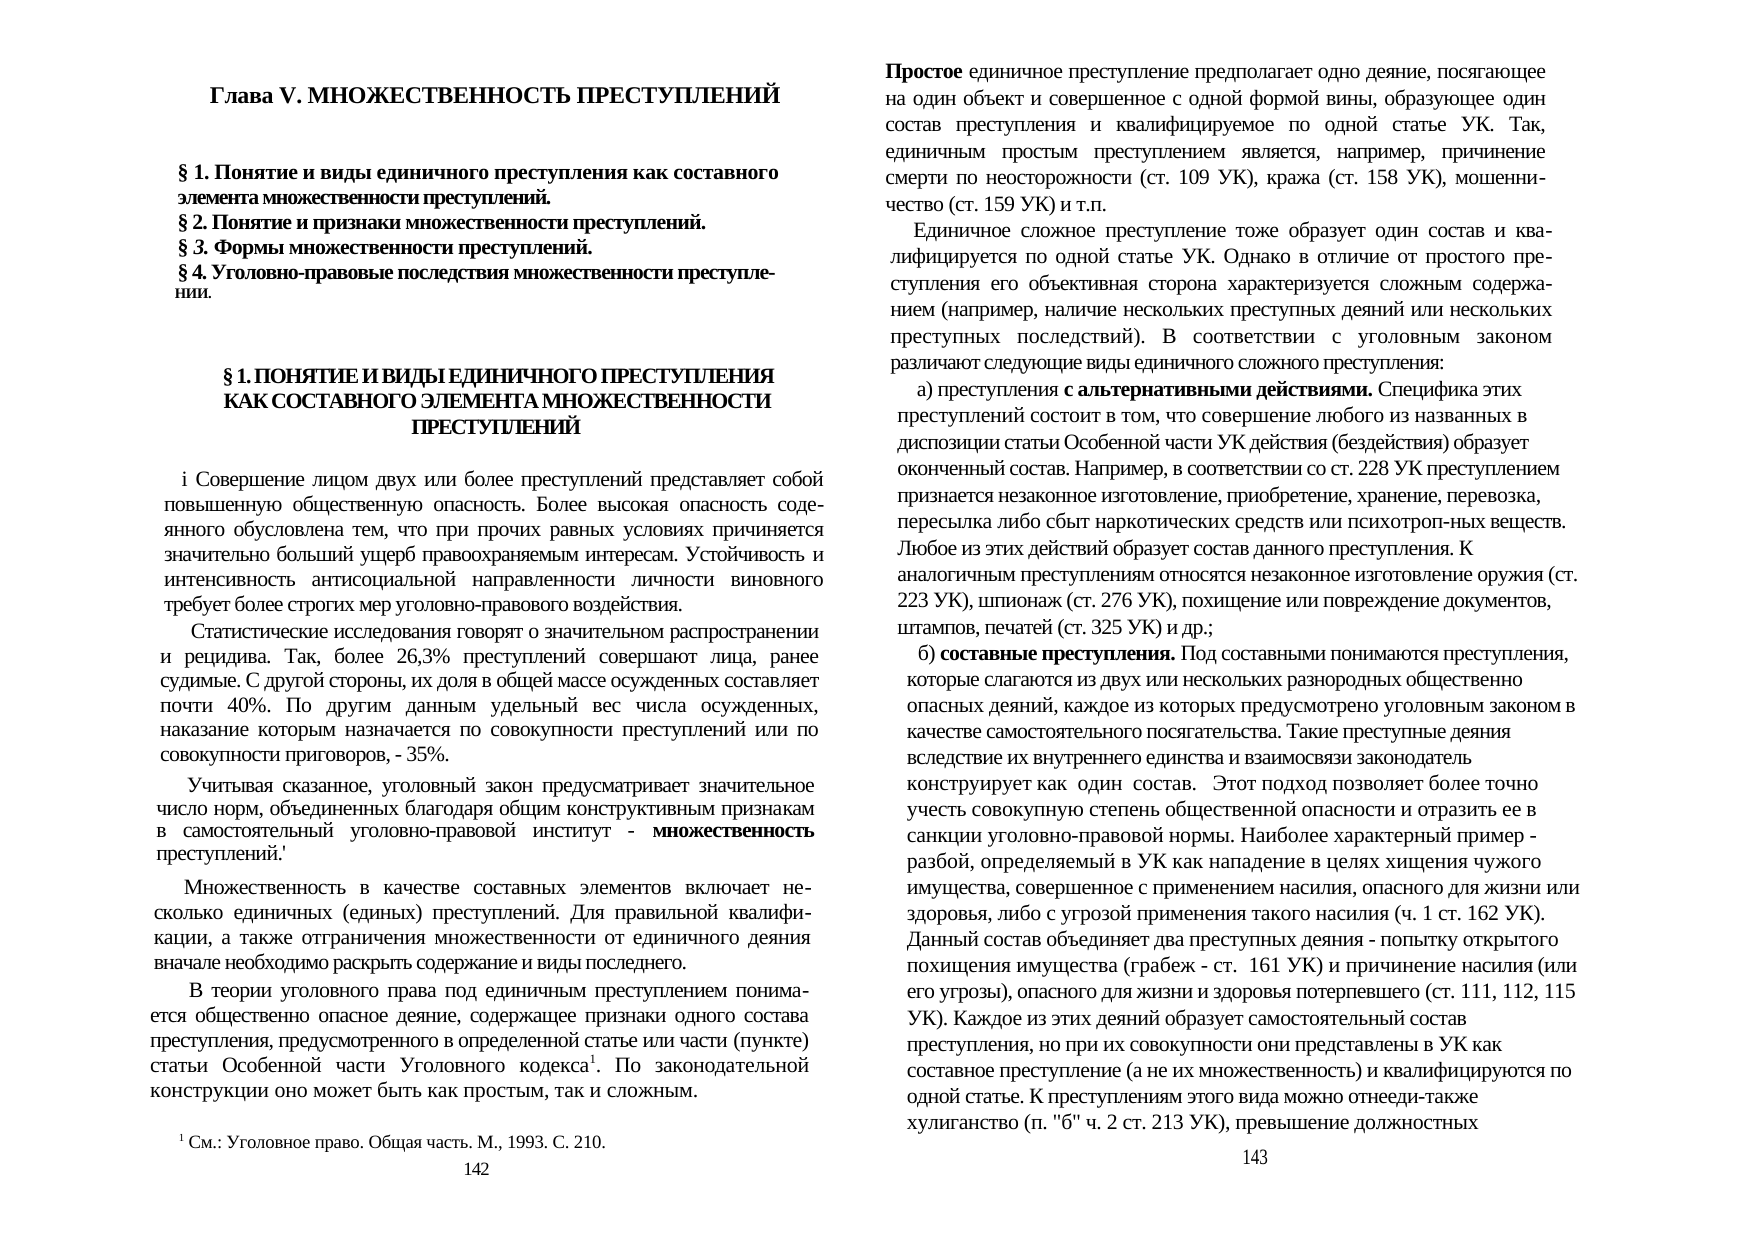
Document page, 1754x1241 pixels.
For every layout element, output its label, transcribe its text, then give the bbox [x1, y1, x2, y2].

text Статистические исследования говорят о значительном распространении и рецидива. Так, более 26,3% преступлений совершают лица, ранее судимые. С другой стороны, их доля в общей массе осужденных составляет почти 40%. По другим данным удельный вес числа осужденных, наказание которым назначается по совокупности преступлений или по совокупности приговоров, - 35%. [160, 619, 819, 766]
text б) составные преступления. Под составными понимаются преступления, которые слагаются из двух или нескольких разнородных общественно опасных деяний, каждое из которых предусмотрено уголовным законом в качестве самостоятельного посягательства. Такие преступные деяния вследствие их внутреннего единства и взаимосвязи законодатель конструирует как один состав. Этот подход позволяет более точно учесть совокупную степень общественной опасности и отразить ее в санкции уголовно-правовой нормы. Наиболее характерный пример -разбой, определяемый в УК как нападение в целях хищения чужого имущества, совершенное с применением насилия, опасного для жизни или здоровья, либо с угрозой применения такого насилия (ч. 1 ст. 162 УК). Данный состав объединяет два преступных деяния - попытку открытого похищения имущества (грабеж - ст. 161 УК) и причинение насилия (или его угрозы), опасного для жизни и здоровья потерпевшего (ст. 111, 112, 115 УК). Каждое из этих деяний образует самостоятельный состав преступления, но при их совокупности они представлены в УК как составное преступление (а не их множественность) и квалифицируются по одной статье. К преступлениям этого вида можно отнееди-также хулиганство (п. "б" ч. 2 ст. 213 УК), превышение должностных [907, 639, 1586, 1134]
text КАК СОСТАВНОГО ЭЛЕМЕНТА МНОЖЕСТВЕННОСТИ [150, 388, 846, 414]
text Учитывая сказанное, уголовный закон предусматривает значительное число норм, объединенных благодаря общим конструктивным признакам в самостоятельный уголовно-правовой институт - множественность преступлений.' [156, 775, 814, 865]
text а) преступления с альтернативными действиями. Специфика этих преступлений состоит в том, что совершение любого из названных в диспозиции статьи Особенной части УК действия (бездействия) образует оконченный состав. Например, в соответствии со ст. 228 УК преступлением признается незаконное изготовление, приобретение, хранение, перевозка, пересылка либо сбыт наркотических средств или психотроп-ных веществ. Любое из этих действий образует состав данного преступления. К аналогичным преступлениям относятся незаконное изготовление оружия (ст. 223 УК), шпионаж (ст. 276 УК), похищение или повреждение документов, штампов, печатей (ст. 325 УК) и др.; [897, 375, 1586, 639]
text Единичное сложное преступление тоже образует один состав и квалифицируется по одной статье УК. Однако в отличие от простого преступления его объективная сторона характеризуется сложным содержанием (например, наличие нескольких преступных деяний или нескольких преступных последствий). В соответствии с уголовным законом различают следующие виды единичного сложного преступления: [890, 216, 1552, 375]
text Простое единичное преступление предполагает одно деяние, посягающее на один объект и совершенное с одной формой вины, образующее один состав преступления и квалифицируемое по одной статье УК. Так, единичным простым преступлением является, например, причинение смерти по неосторожности (ст. 109 УК), кража (ст. 158 УК), мошенничество (ст. 159 УК) и т.п. [885, 57, 1546, 216]
text В теории уголовного права под единичным преступлением понимается общественно опасное деяние, содержащее признаки одного состава преступления, предусмотренного в определенной статье или части (пункте) статьи Особенной части Уголовного кодекса1. По законодательной конструкции оно может быть как простым, так и сложным. [150, 977, 809, 1102]
text Глава V. МНОЖЕСТВЕННОСТЬ ПРЕСТУПЛЕНИЙ [209, 82, 850, 109]
text § 1. ПОНЯТИЕ И ВИДЫ ЕДИНИЧНОГО ПРЕСТУПЛЕНИЯ [150, 363, 849, 388]
text 143 [1242, 1144, 1586, 1169]
text 142 [463, 1158, 850, 1179]
text НИИ. [174, 285, 850, 301]
text ПРЕСТУПЛЕНИЙ [150, 414, 844, 439]
text i Совершение лицом двух или более преступлений представляет собой повышенную общественную опасность. Более высокая опасность содеянного обусловлена тем, что при прочих равных условиях причиняется значительно больший ущерб правоохраняемым интересам. Устойчивость и интенсивность антисоциальной направленности личности виновного требует более строгих мер уголовно-правового воздействия. [164, 466, 824, 616]
text Множественность в качестве составных элементов включает несколько единичных (единых) преступлений. Для правильной квалификации, а также отграничения множественности от единичного деяния вначале необходимо раскрыть содержание и виды последнего. [153, 874, 812, 974]
text 1 См.: Уголовное право. Общая часть. М., 1993. С. 210. [178, 1131, 850, 1153]
text § 1. Понятие и виды единичного преступления как составного элемента множественности преступлений. § 2. Понятие и признаки множественности преступлений. § 3. Формы множественности преступлений. § 4. Уголовно-правовые последствия множественности преступле- [177, 160, 850, 285]
